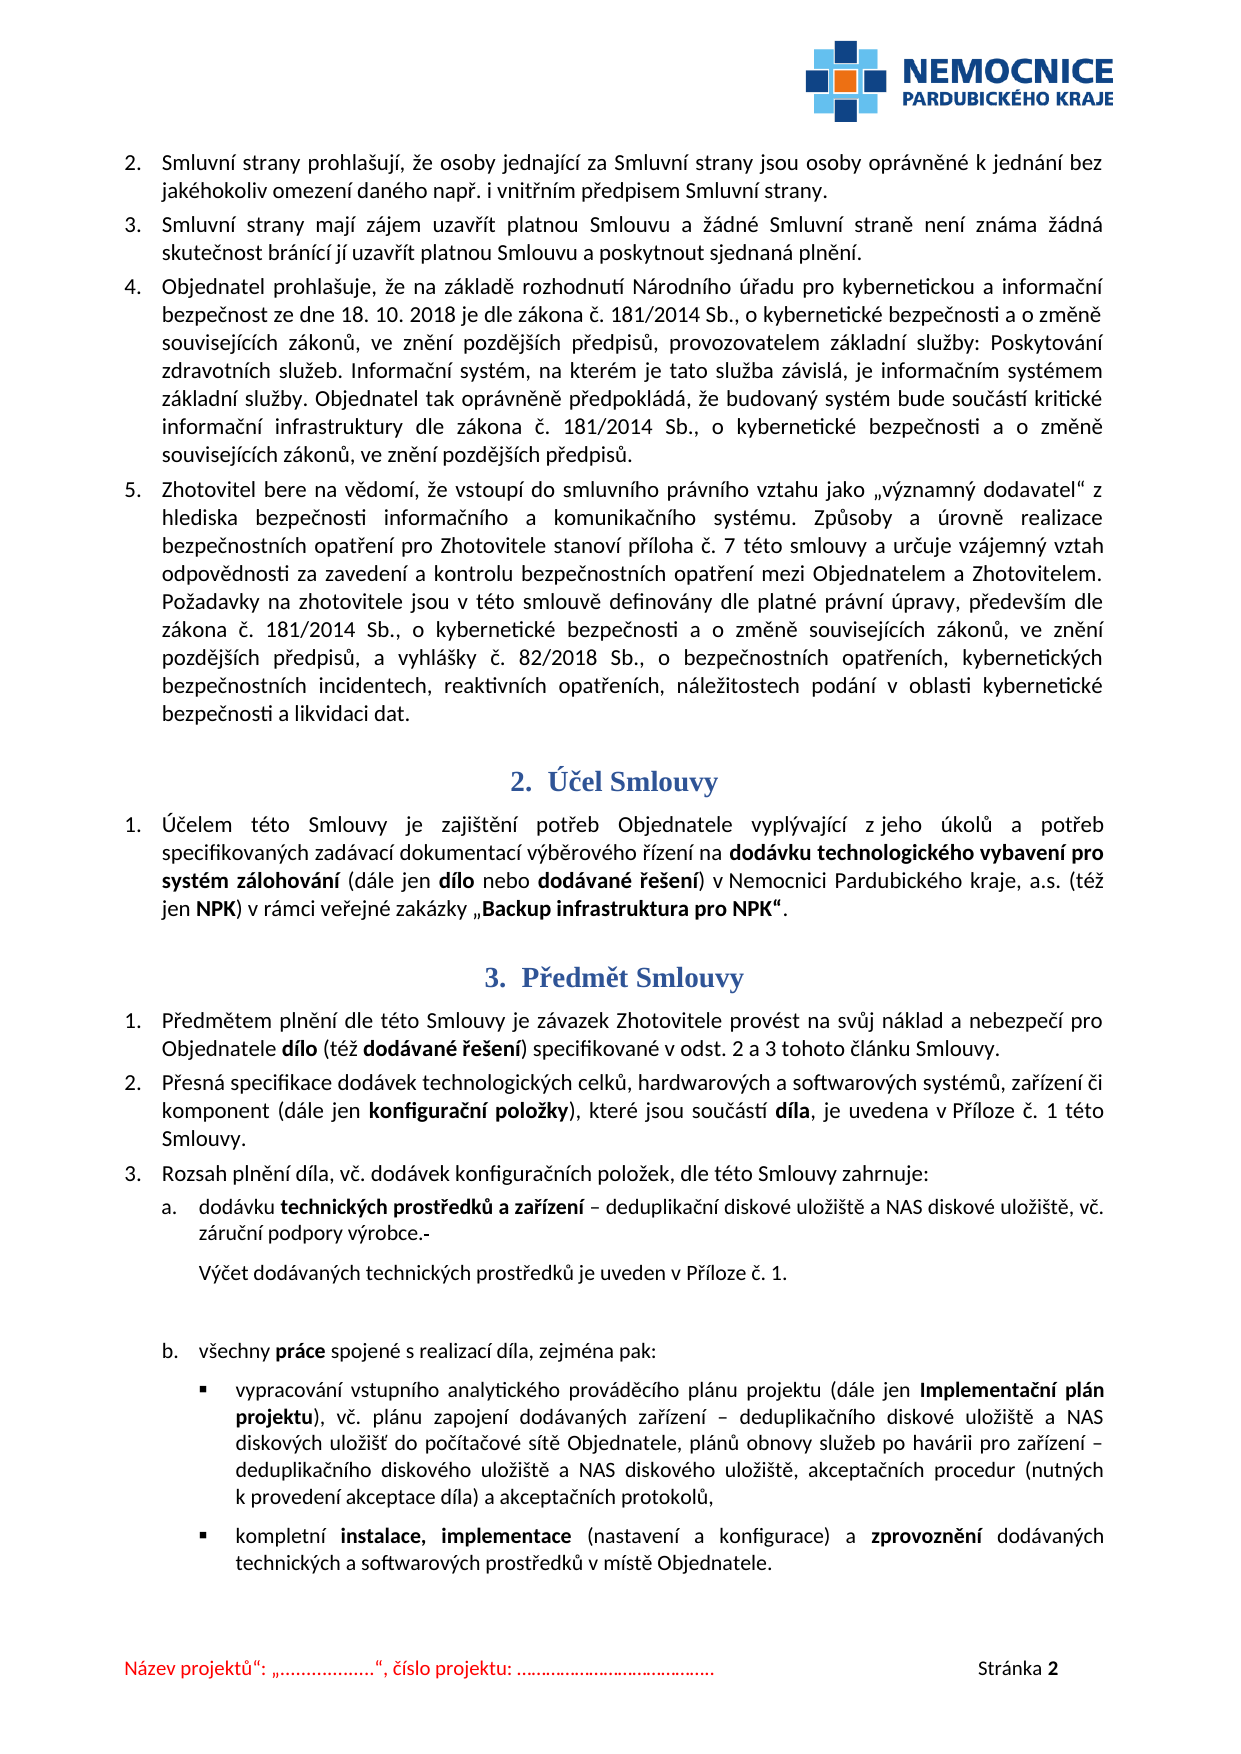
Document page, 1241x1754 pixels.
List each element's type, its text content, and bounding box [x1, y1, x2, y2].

list Výčet dodávaných technických prostředků je uveden v Příloze č. 1. [199, 1259, 1104, 1285]
list kompletní instalace, implementace (nastavení a konfigurace) a zprovoznění dodávaných technických a softwarových prostředků v místě Objednatele. [198, 1522, 1104, 1575]
list Přesná specifikace dodávek technologických celků, hardwarových a softwarových systémů, zařízení či komponent (dále jen konfigurační položky), které jsou součástí díla, je uvedena v Příloze č. 1 této Smlouvy. [124, 1068, 1104, 1152]
list vypracování vstupního analytického prováděcího plánu projektu (dále jen Implementační plán projektu), vč. plánu zapojení dodávaných zařízení – deduplikačního diskové uložiště a NAS diskových uložišť do počítačové sítě Objednatele, plánů obnovy služeb po havárii pro zařízení – deduplikačního diskového uložiště a NAS diskového uložiště, akceptačních procedur (nutných k provedení akceptace díla) a akceptačních protokolů, [198, 1376, 1104, 1509]
list Rozsah plnění díla, vč. dodávek konfiguračních položek, dle této Smlouvy zahrnuje: [124, 1159, 1104, 1187]
subtitle Účel Smlouvy [124, 764, 1104, 798]
list Smluvní strany mají zájem uzavřít platnou Smlouvu a žádné Smluvní straně není známa žádná skutečnost bránící jí uzavřít platnou Smlouvu a poskytnout sjednaná plnění. [124, 210, 1104, 266]
list Předmětem plnění dle této Smlouvy je závazek Zhotovitele provést na svůj náklad a nebezpečí pro Objednatele dílo (též dodávané řešení) specifikované v odst. 2 a 3 tohoto článku Smlouvy. [124, 1006, 1104, 1062]
list Objednatel prohlašuje, že na základě rozhodnutí Národního úřadu pro kybernetickou a informační bezpečnost ze dne 18. 10. 2018 je dle zákona č. 181/2014 Sb., o kybernetické bezpečnosti a o změně souvisejících zákonů, ve znění pozdějších předpisů, provozovatelem základní služby: Poskytování zdravotních služeb. Informační systém, na kterém je tato služba závislá, je informačním systémem základní služby. Objednatel tak oprávněně předpokládá, že budovaný systém bude součástí kritické informační infrastruktury dle zákona č. 181/2014 Sb., o kybernetické bezpečnosti a o změně souvisejících zákonů, ve znění pozdějších předpisů. [124, 272, 1104, 468]
list dodávku technických prostředků a zařízení – deduplikační diskové uložiště a NAS diskové uložiště, vč. záruční podpory výrobce. [161, 1193, 1104, 1246]
list Účelem této Smlouvy je zajištění potřeb Objednatele vyplývající z jeho úkolů a potřeb specifikovaných zadávací dokumentací výběrového řízení na dodávku technologického vybavení pro systém zálohování (dále jen dílo nebo dodávané řešení) v Nemocnici Pardubického kraje, a.s. (též jen NPK) v rámci veřejné zakázky „Backup infrastruktura pro NPK“. [124, 810, 1104, 922]
picture [804, 39, 1113, 123]
list všechny práce spojené s realizací díla, zejména pak: [162, 1337, 1104, 1364]
subtitle Předmět Smlouvy [124, 960, 1104, 993]
list Smluvní strany prohlašují, že osoby jednající za Smluvní strany jsou osoby oprávněné k jednání bez jakéhokoliv omezení daného např. i vnitřním předpisem Smluvní strany. [124, 148, 1104, 204]
list Zhotovitel bere na vědomí, že vstoupí do smluvního právního vztahu jako „významný dodavatel“ z hlediska bezpečnosti informačního a komunikačního systému. Způsoby a úrovně realizace bezpečnostních opatření pro Zhotovitele stanoví příloha č. 7 této smlouvy a určuje vzájemný vztah odpovědnosti za zavedení a kontrolu bezpečnostních opatření mezi Objednatelem a Zhotovitelem. Požadavky na zhotovitele jsou v této smlouvě definovány dle platné právní úpravy, především dle zákona č. 181/2014 Sb., o kybernetické bezpečnosti a o změně souvisejících zákonů, ve znění pozdějších předpisů, a vyhlášky č. 82/2018 Sb., o bezpečnostních opatřeních, kybernetických bezpečnostních incidentech, reaktivních opatřeních, náležitostech podání v oblasti kybernetické bezpečnosti a likvidaci dat. [124, 475, 1104, 727]
